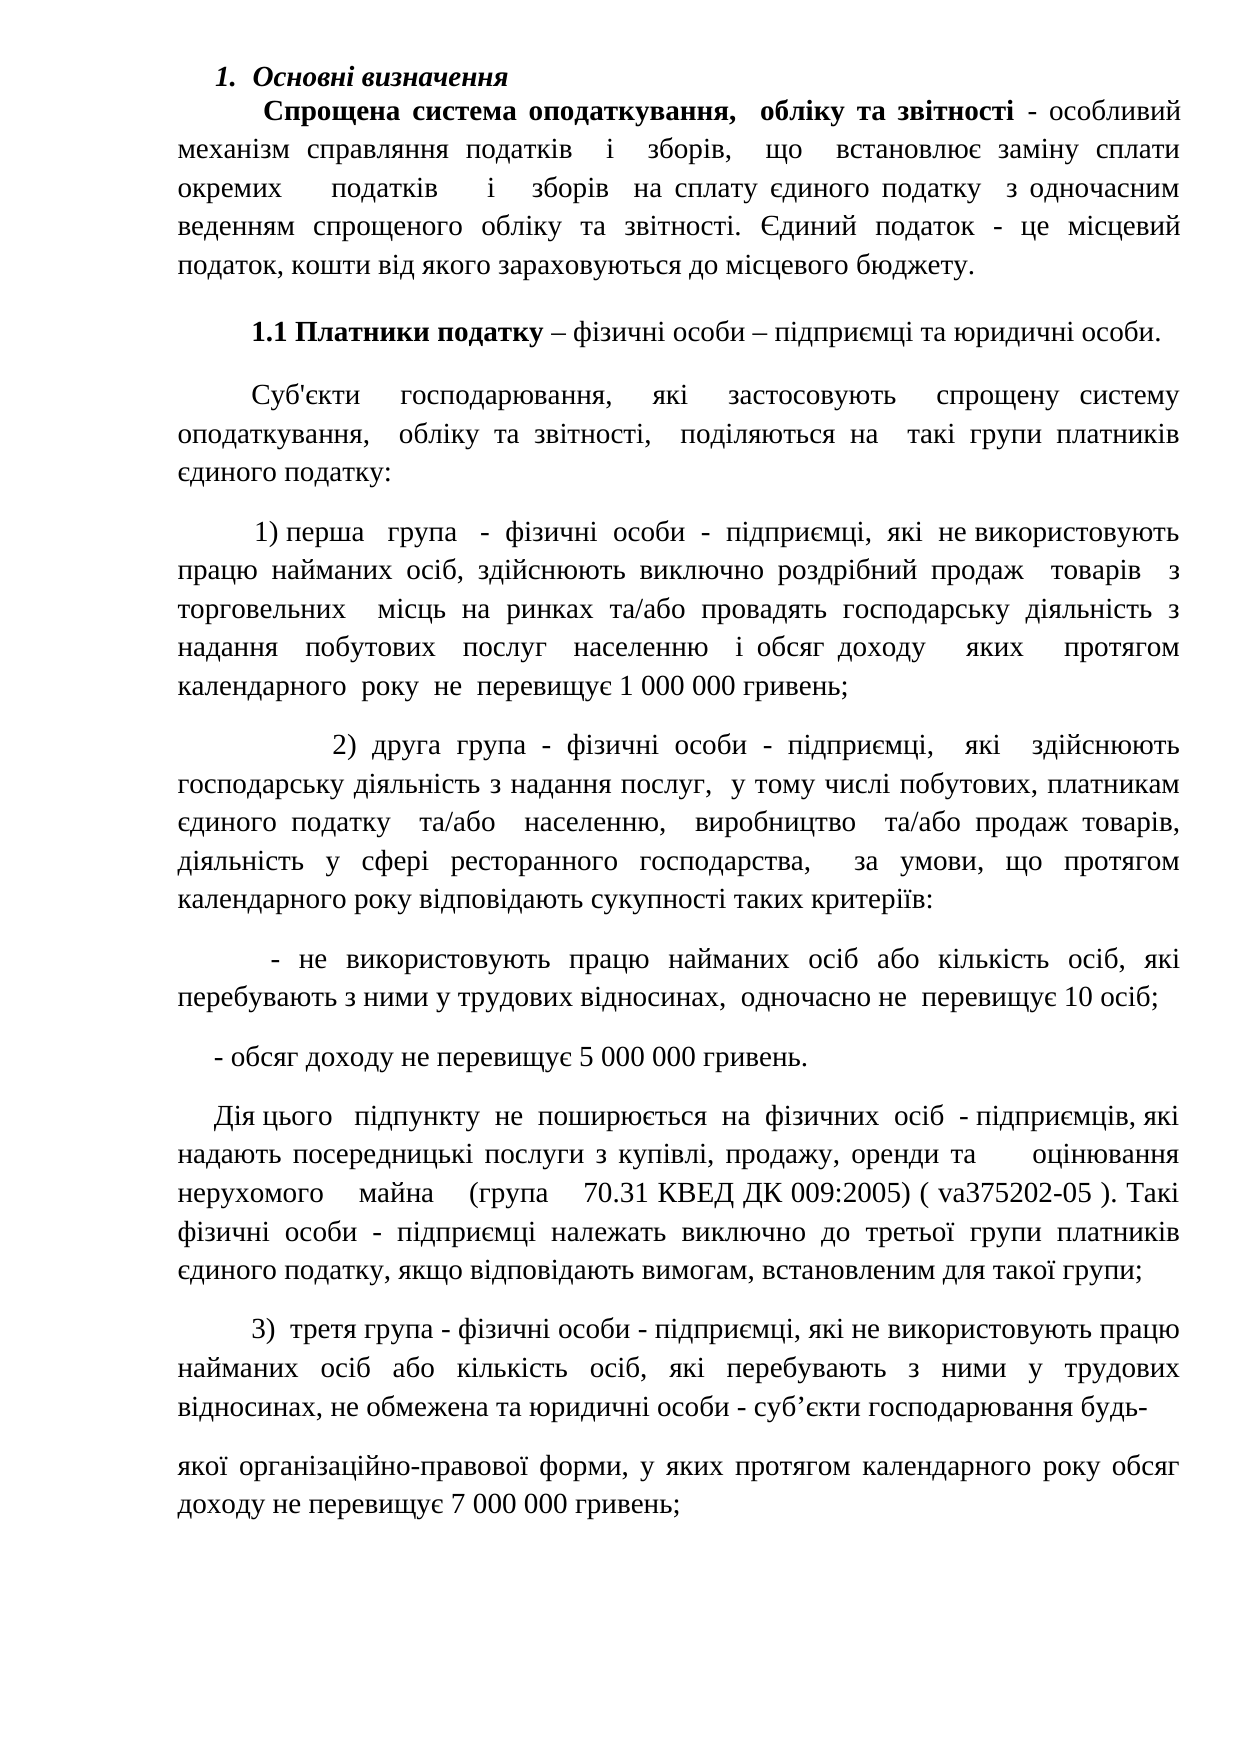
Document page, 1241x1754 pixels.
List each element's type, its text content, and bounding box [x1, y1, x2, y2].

text Спрощена система оподаткування, обліку та звітності - особливий механізм справляння податків і зборів, що встановлює заміну сплати окремих податків і зборів на сплату єдиного податку з одночасним веденням спрощеного обліку та звітності. Єдиний податок - це місцевий податок, кошти від якого зараховуються до місцевого бюджету. [177, 93, 1181, 280]
text 2) друга група - фізичні особи - підприємці, які здійснюють господарську діяльність з надання послуг, у тому числі побутових, платникам єдиного податку та/або населенню, виробництво та/або продаж товарів, діяльність у сфері ресторанного господарства, за умови, що протягом календарного року відповідають сукупності таких критеріїв: [177, 727, 1181, 915]
text 1) перша група - фізичні особи - підприємці, які не використовують працю найманих осіб, здійснюють виключно роздрібний продаж товарів з торговельних місць на ринках та/або провадять господарську діяльність з надання побутових послуг населенню і обсяг доходу яких протягом календарного року не перевищує 1 000 000 гривень; [177, 514, 1181, 701]
text Суб'єкти господарювання, які застосовують спрощену систему оподаткування, обліку та звітності, поділяються на такі групи платників єдиного податку: [177, 377, 1181, 488]
text 1.1 Платники податку – фізичні особи – підприємці та юридичні особи. [177, 314, 1181, 348]
text якої організаційно-правової форми, у яких протягом календарного року обсяг доходу не перевищує 7 000 000 гривень; [177, 1448, 1181, 1520]
text - не використовують працю найманих осіб або кількість осіб, які перебувають з ними у трудових відносинах, одночасно не перевищує 10 осіб; [177, 941, 1181, 1013]
text Дія цього підпункту не поширюється на фізичних осіб - підприємців, які надають посередницькі послуги з купівлі, продажу, оренди та оцінювання нерухомого майна (група 70.31 КВЕД ДК 009:2005) ( va375202-05 ). Такі фізичні особи - підприємці належать виключно до третьої групи платників єдиного податку, якщо відповідають вимогам, встановленим для такої групи; [177, 1098, 1181, 1286]
text - обсяг доходу не перевищує 5 000 000 гривень. [177, 1039, 1181, 1072]
list Основні визначення [215, 59, 1181, 93]
text 3) третя група - фізичні особи - підприємці, які не використовують працю найманих осіб або кількість осіб, які перебувають з ними у трудових відносинах, не обмежена та юридичні особи - суб’єкти господарювання будь- [177, 1312, 1181, 1422]
